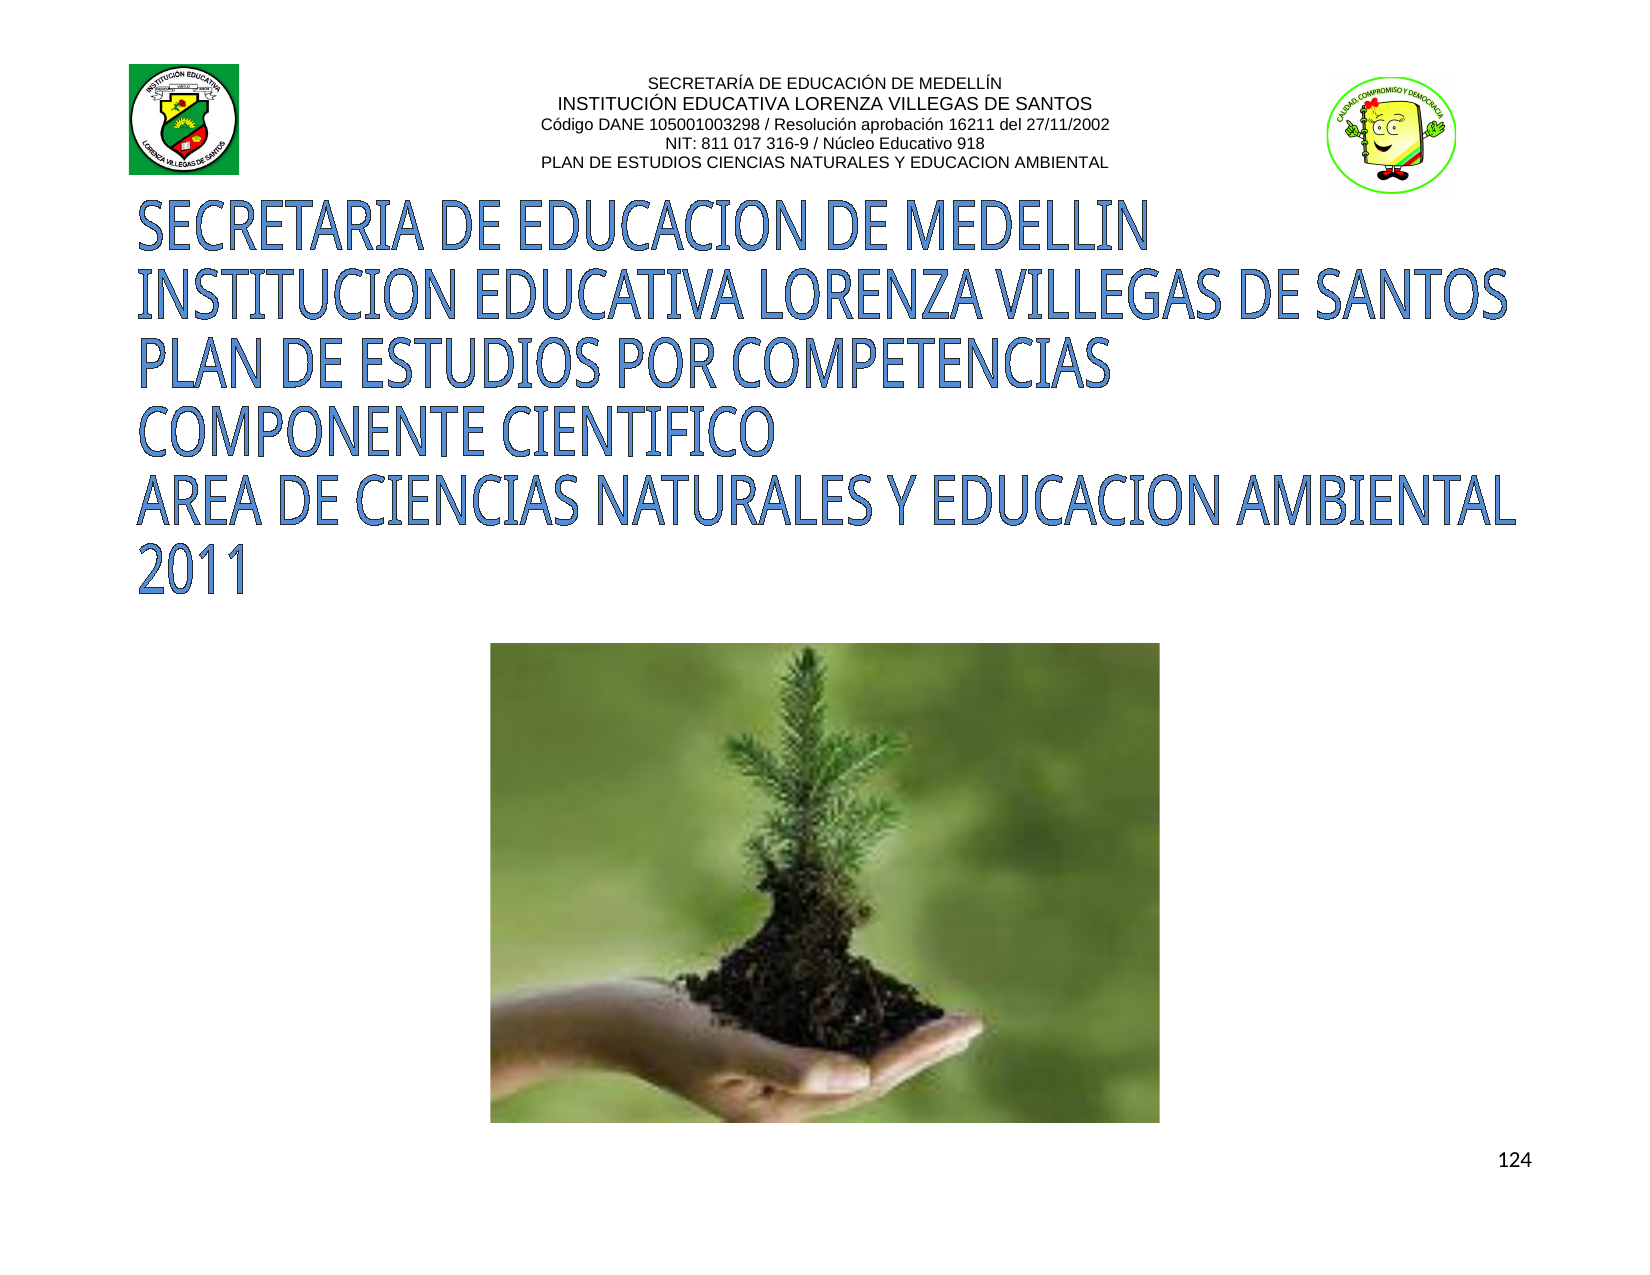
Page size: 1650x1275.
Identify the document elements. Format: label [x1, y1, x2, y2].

picture [490, 643, 1160, 1123]
picture [1326, 77, 1457, 194]
picture [128, 64, 240, 175]
